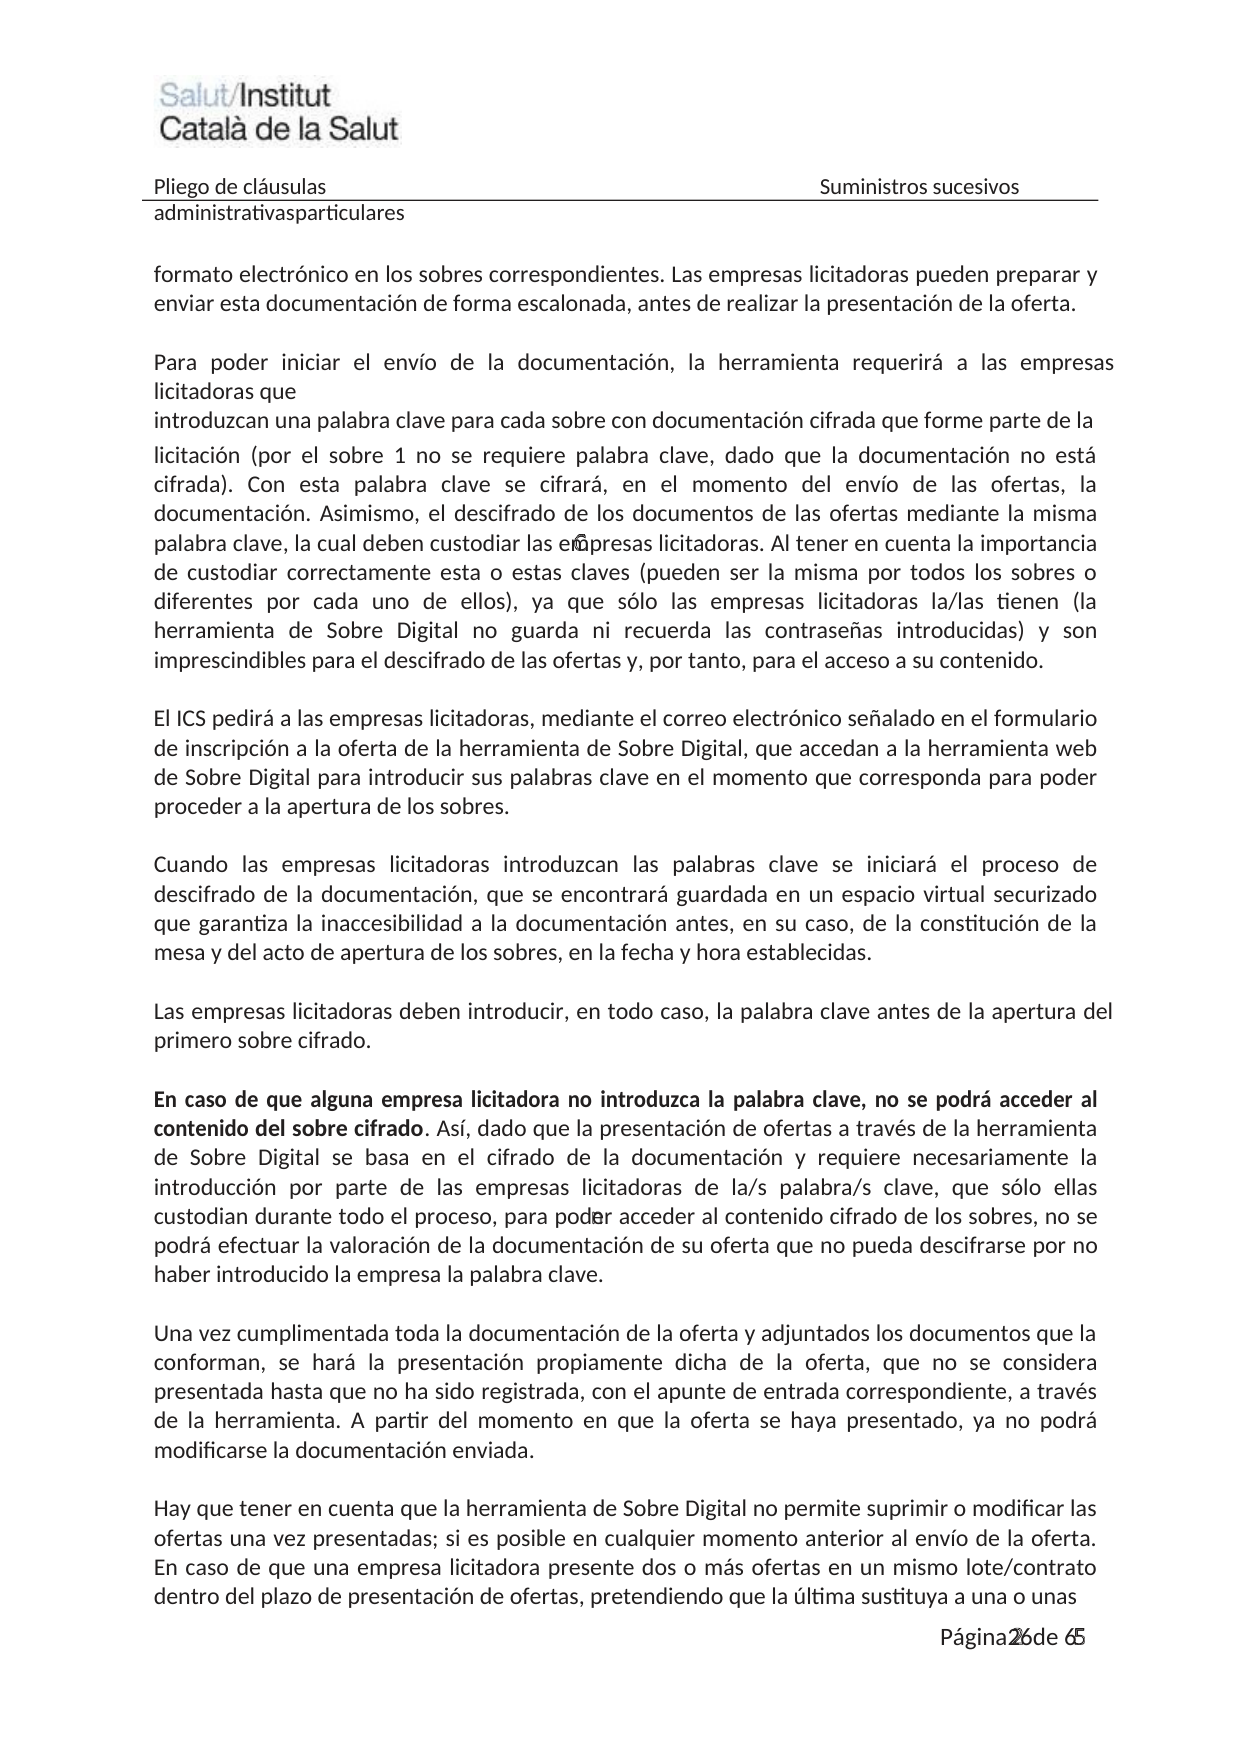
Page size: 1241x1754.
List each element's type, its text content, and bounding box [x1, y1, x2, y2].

text formato electrónico en los sobres correspondientes. Las empresas licitadoras pueden preparar y enviar esta documentación de forma escalonada, antes de realizar la presentación de la oferta. [153, 259, 1099, 317]
text El ICS pedirá a las empresas licitadoras, mediante el correo electrónico señalado en el formulario de inscripción a la oferta de la herramienta de Sobre Digital, que accedan a la herramienta web de Sobre Digital para introducir sus palabras clave en el momento que corresponda para poder proceder a la apertura de los sobres. [153, 703, 1099, 820]
text Una vez cumplimentada toda la documentación de la oferta y adjuntados los documentos que la conforman, se hará la presentación propiamente dicha de la oferta, que no se considera presentada hasta que no ha sido registrada, con el apunte de entrada correspondiente, a través de la herramienta. A partir del momento en que la oferta se haya presentado, ya no podrá modificarse la documentación enviada. [153, 1318, 1098, 1464]
picture [153, 75, 402, 148]
text licitación (por el sobre 1 no se requiere palabra clave, dado que la documentación no está cifrada). Con esta palabra clave se cifrará, en el momento del envío de las ofertas, la documentación. Asimismo, el descifrado de los documentos de las ofertas mediante la misma palabra clave, la cual deben custodiar las empresas licitadoras. Al tener en cuenta la importancia de custodiar correctamente esta o estas claves (pueden ser la misma por todos los sobres o diferentes por cada uno de ellos), ya que sólo las empresas licitadoras la/las tienen (la herramienta de Sobre Digital no guarda ni recuerda las contraseñas introducidas) y son imprescindibles para el descifrado de las ofertas y, por tanto, para el acceso a su contenido. [153, 440, 1099, 674]
text Cuando las empresas licitadoras introduzcan las palabras clave se iniciará el proceso de descifrado de la documentación, que se encontrará guardada en un espacio virtual securizado que garantiza la inaccesibilidad a la documentación antes, en su caso, de la constitución de la mesa y del acto de apertura de los sobres, en la fecha y hora establecidas. [153, 849, 1099, 967]
text Para poder iniciar el envío de la documentación, la herramienta requerirá a las empresas licitadoras que [153, 347, 1115, 405]
picture [1074, 1628, 1085, 1645]
text introduzcan una palabra clave para cada sobre con documentación cifrada que forme parte de la [153, 405, 1115, 434]
text Hay que tener en cuenta que la herramienta de Sobre Digital no permite suprimir o modificar las ofertas una vez presentadas; si es posible en cualquier momento anterior al envío de la oferta. En caso de que una empresa licitadora presente dos o más ofertas en un mismo lote/contrato dentro del plazo de presentación de ofertas, pretendiendo que la última sustituya a una o unas [153, 1493, 1099, 1611]
text En caso de que alguna empresa licitadora no introduzca la palabra clave, no se podrá acceder al contenido del sobre cifrado. Así, dado que la presentación de ofertas a través de la herramienta de Sobre Digital se basa en el cifrado de la documentación y requiere necesariamente la introducción por parte de las empresas licitadoras de la/s palabra/s clave, que sólo ellas custodian durante todo el proceso, para poder acceder al contenido cifrado de los sobres, no se podrá efectuar la valoración de la documentación de su oferta que no pueda descifrarse por no haber introducido la empresa la palabra clave. [153, 1084, 1099, 1289]
text Las empresas licitadoras deben introducir, en todo caso, la palabra clave antes de la apertura del primero sobre cifrado. [153, 996, 1115, 1054]
